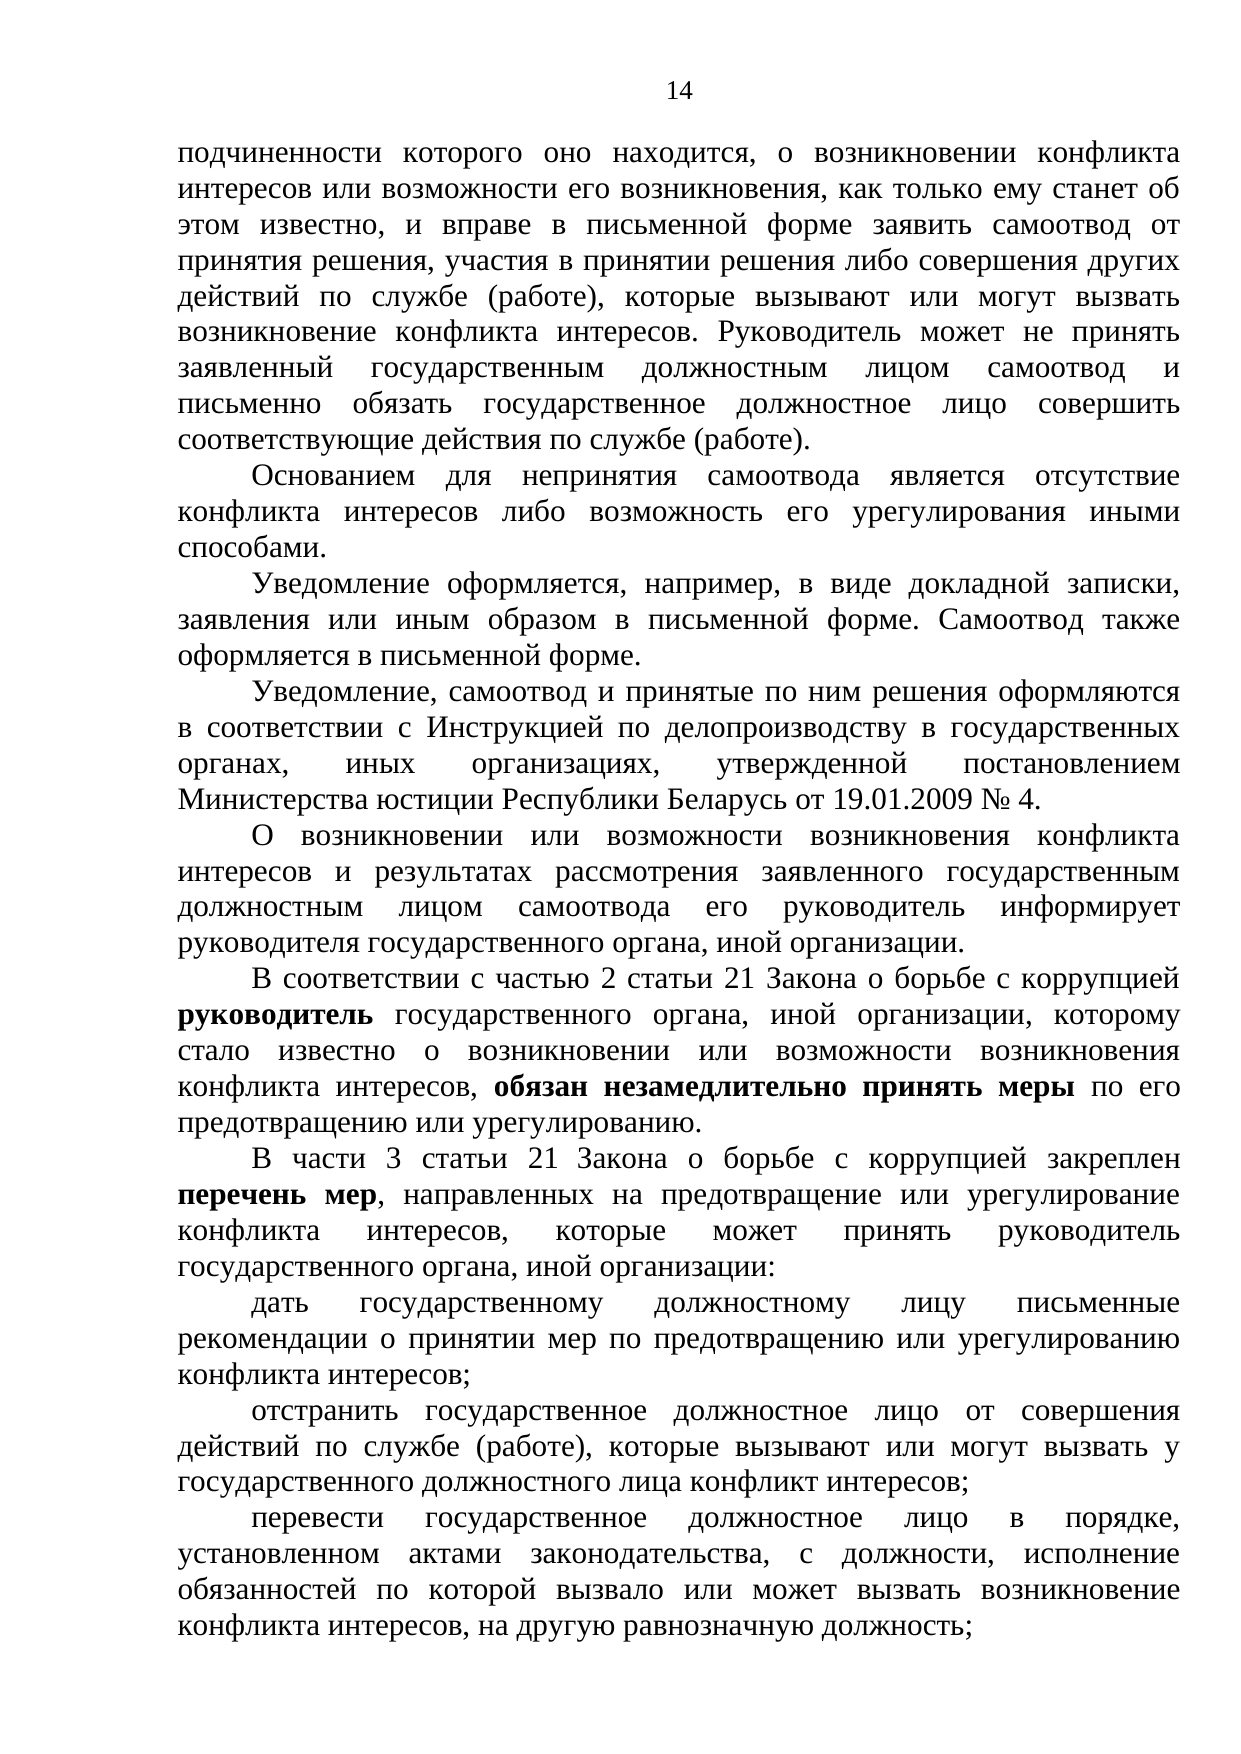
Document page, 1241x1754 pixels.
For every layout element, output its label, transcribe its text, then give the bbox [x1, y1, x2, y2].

text Уведомление, самоотвод и принятые по ним решения оформляются в соответствии с Инструкцией по делопроизводству в государственных органах, иных организациях, утвержденной постановлением Министерства юстиции Республики Беларусь от 19.01.2009 № 4. [177, 672, 1181, 816]
text отстранить государственное должностное лицо от совершения действий по службе (работе), которые вызывают или могут вызвать у государственного должностного лица конфликт интересов; [177, 1391, 1181, 1499]
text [177, 133, 1181, 456]
text Уведомление оформляется, например, в виде докладной записки, заявления или иным образом в письменной форме. Самоотвод также оформляется в письменной форме. [177, 564, 1181, 672]
text перевести государственное должностное лицо в порядке, установленном актами законодательства, с должности, исполнение обязанностей по которой вызвало или может вызвать возникновение конфликта интересов, на другую равнозначную должность; [177, 1499, 1181, 1642]
text В части 3 статьи 21 Закона о борьбе с коррупцией закреплен перечень мер, направленных на предотвращение или урегулирование конфликта интересов, которые может принять руководитель государственного органа, иной организации: [177, 1139, 1181, 1283]
text дать государственному должностному лицу письменные рекомендации о принятии мер по предотвращению или урегулированию конфликта интересов; [177, 1283, 1181, 1391]
text В соответствии с частью 2 статьи 21 Закона о борьбе с коррупцией руководитель государственного органа, иной организации, которому стало известно о возникновении или возможности возникновения конфликта интересов, обязан незамедлительно принять меры по его предотвращению или урегулированию. [177, 959, 1181, 1139]
text Основанием для непринятия самоотвода является отсутствие конфликта интересов либо возможность его урегулирования иными способами. [177, 456, 1181, 564]
text О возникновении или возможности возникновения конфликта интересов и результатах рассмотрения заявленного государственным должностным лицом самоотвода его руководитель информирует руководителя государственного органа, иной организации. [177, 816, 1181, 959]
